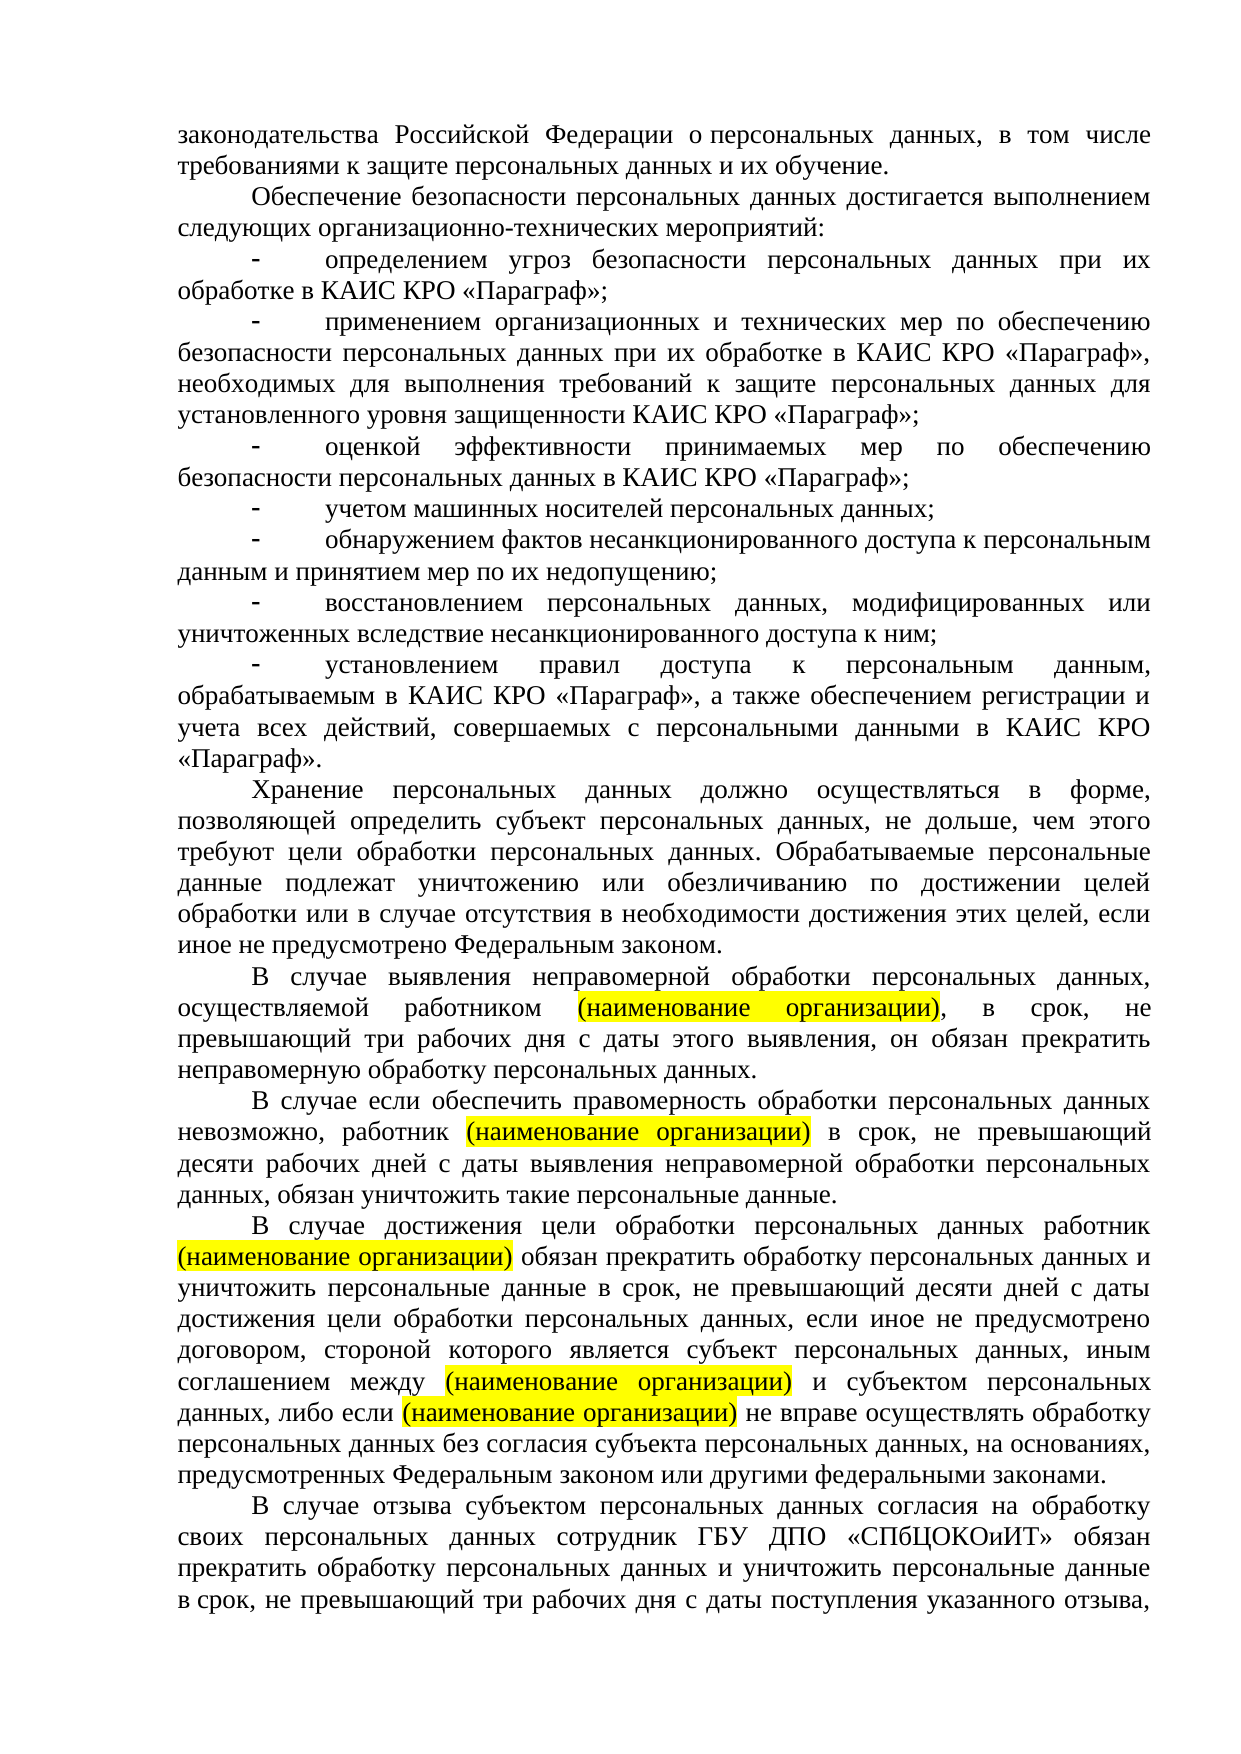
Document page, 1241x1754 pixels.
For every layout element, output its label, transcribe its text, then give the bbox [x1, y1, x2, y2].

text Хранение персональных данных должно осуществляться в форме, позволяющей определить субъект персональных данных, не дольше, чем этого требуют цели обработки персональных данных. Обрабатываемые персональные данные подлежат уничтожению или обезличиванию по достижении целей обработки или в случае отсутствия в необходимости достижения этих целей, если иное не предусмотрено Федеральным законом. [177, 773, 1152, 960]
list установлением правил доступа к персональным данным, обрабатываемым в КАИС КРО «Параграф», а также обеспечением регистрации и учета всех действий, совершаемых с персональными данными в КАИС КРО «Параграф». [177, 648, 1152, 773]
list определением угроз безопасности персональных данных при их обработке в КАИС КРО «Параграф»; [177, 243, 1152, 305]
list оценкой эффективности принимаемых мер по обеспечению безопасности персональных данных в КАИС КРО «Параграф»; [177, 430, 1152, 492]
list учетом машинных носителей персональных данных; [177, 492, 1152, 523]
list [177, 118, 1152, 180]
list обнаружением фактов несанкционированного доступа к персональным данным и принятием мер по их недопущению; [177, 523, 1152, 586]
list восстановлением персональных данных, модифицированных или уничтоженных вследствие несанкционированного доступа к ним; [177, 586, 1152, 648]
list применением организационных и технических мер по обеспечению безопасности персональных данных при их обработке в КАИС КРО «Параграф», необходимых для выполнения требований к защите персональных данных для установленного уровня защищенности КАИС КРО «Параграф»; [177, 305, 1152, 430]
text В случае выявления неправомерной обработки персональных данных, осуществляемой работником (наименование организации), в срок, не превышающий три рабочих дня с даты этого выявления, он обязан прекратить неправомерную обработку персональных данных. [177, 960, 1152, 1084]
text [177, 1489, 1152, 1614]
text Обеспечение безопасности персональных данных достигается выполнением следующих организационно-технических мероприятий: [177, 180, 1152, 243]
text В случае если обеспечить правомерность обработки персональных данных невозможно, работник (наименование организации) в срок, не превышающий десяти рабочих дней с даты выявления неправомерной обработки персональных данных, обязан уничтожить такие персональные данные. [177, 1084, 1152, 1209]
text В случае достижения цели обработки персональных данных работник (наименование организации) обязан прекратить обработку персональных данных и уничтожить персональные данные в срок, не превышающий десяти дней с даты достижения цели обработки персональных данных, если иное не предусмотрено договором, стороной которого является субъект персональных данных, иным соглашением между (наименование организации) и субъектом персональных данных, либо если (наименование организации) не вправе осуществлять обработку персональных данных без согласия субъекта персональных данных, на основаниях, предусмотренных Федеральным законом или другими федеральными законами. [177, 1209, 1152, 1489]
